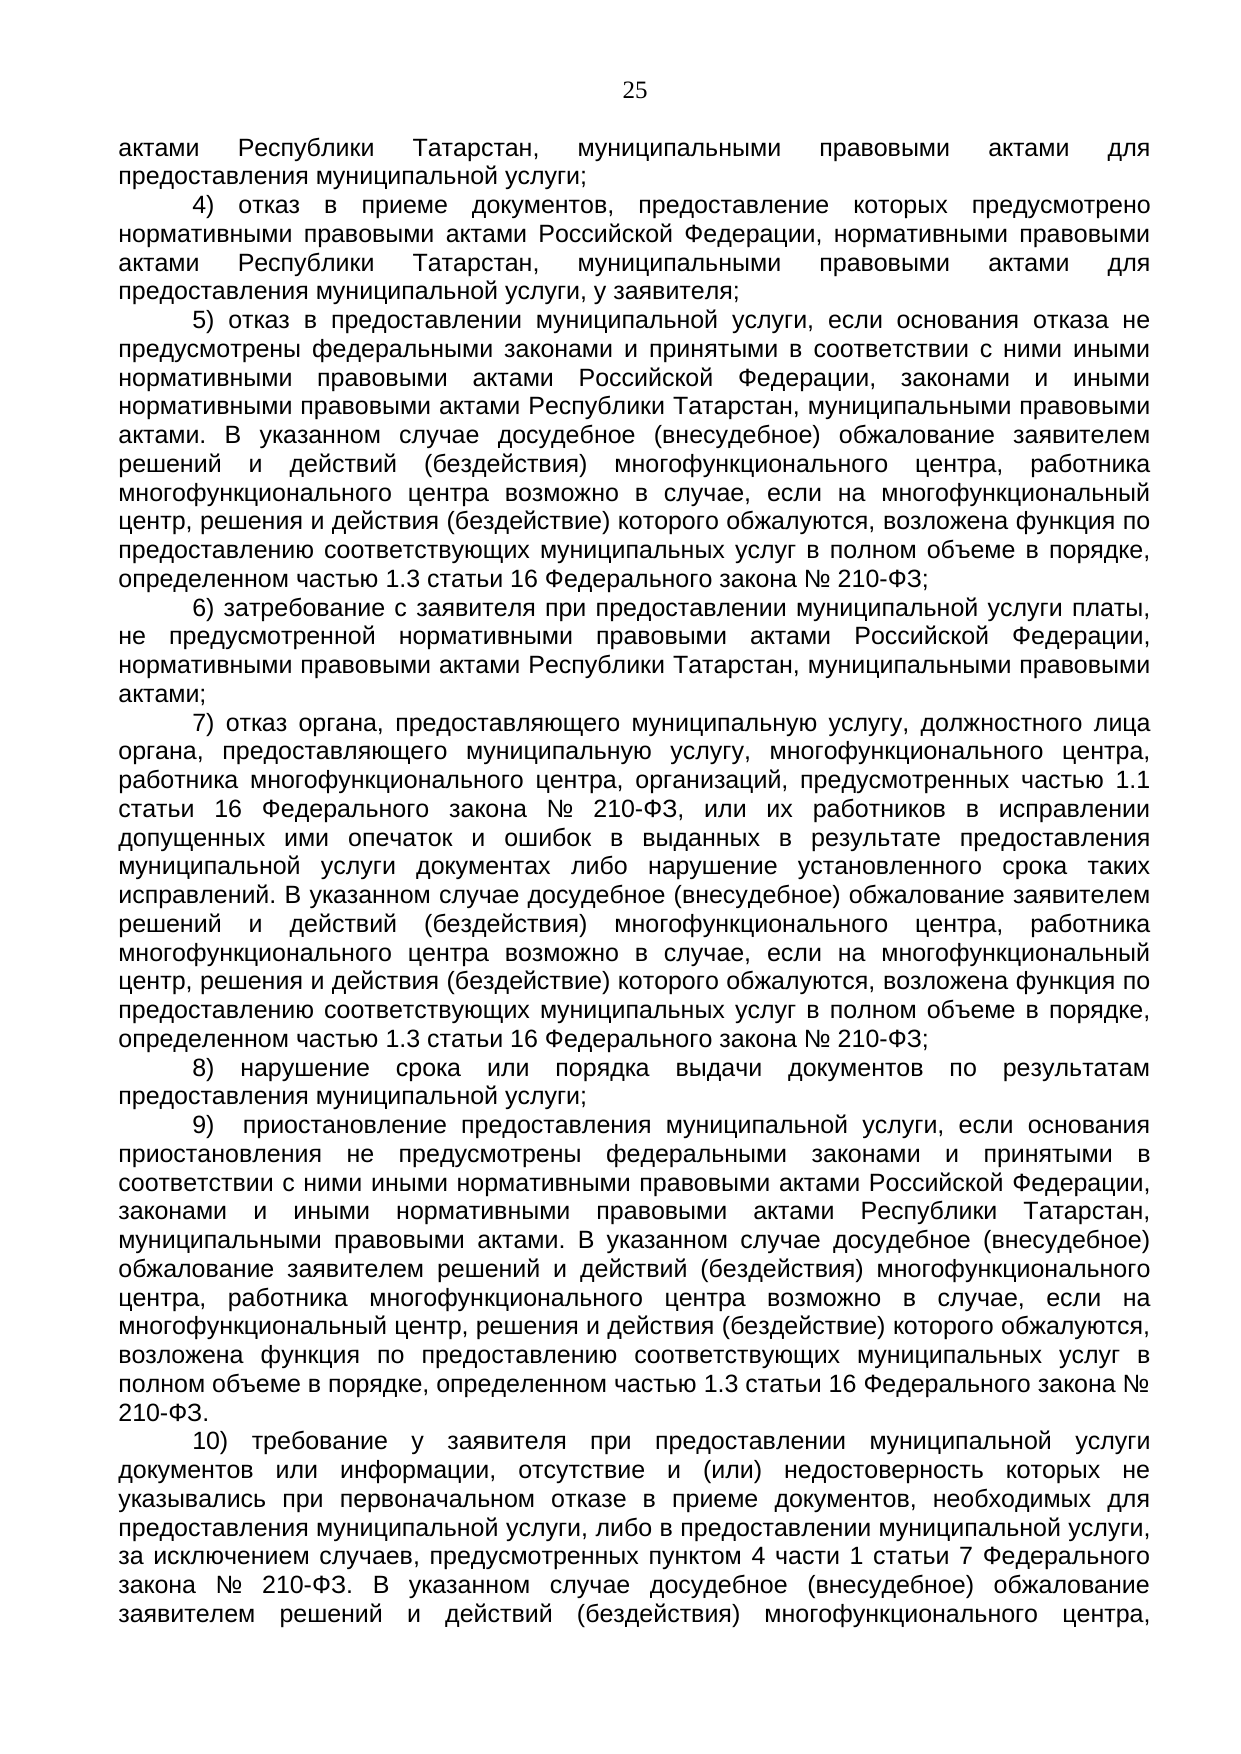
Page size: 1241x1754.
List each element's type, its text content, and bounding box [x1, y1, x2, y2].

text 6) затребование с заявителя при предоставлении муниципальной услуги платы, не предусмотренной нормативными правовыми актами Российской Федерации, нормативными правовыми актами Республики Татарстан, муниципальными правовыми актами; [118, 592, 1152, 707]
text 4) отказ в приеме документов, предоставление которых предусмотрено нормативными правовыми актами Российской Федерации, нормативными правовыми актами Республики Татарстан, муниципальными правовыми актами для предоставления муниципальной услуги, у заявителя; [118, 190, 1152, 305]
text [118, 1426, 1152, 1627]
text 9) приостановление предоставления муниципальной услуги, если основания приостановления не предусмотрены федеральными законами и принятыми в соответствии с ними иными нормативными правовыми актами Российской Федерации, законами и иными нормативными правовыми актами Республики Татарстан, муниципальными правовыми актами. В указанном случае досудебное (внесудебное) обжалование заявителем решений и действий (бездействия) многофункционального центра, работника многофункционального центра возможно в случае, если на многофункциональный центр, решения и действия (бездействие) которого обжалуются, возложена функция по предоставлению соответствующих муниципальных услуг в полном объеме в порядке, определенном частью 1.3 статьи 16 Федерального закона № 210-ФЗ. [118, 1110, 1152, 1426]
text 5) отказ в предоставлении муниципальной услуги, если основания отказа не предусмотрены федеральными законами и принятыми в соответствии с ними иными нормативными правовыми актами Российской Федерации, законами и иными нормативными правовыми актами Республики Татарстан, муниципальными правовыми актами. В указанном случае досудебное (внесудебное) обжалование заявителем решений и действий (бездействия) многофункционального центра, работника многофункционального центра возможно в случае, если на многофункциональный центр, решения и действия (бездействие) которого обжалуются, возложена функция по предоставлению соответствующих муниципальных услуг в полном объеме в порядке, определенном частью 1.3 статьи 16 Федерального закона № 210-ФЗ; [118, 305, 1152, 592]
text 8) нарушение срока или порядка выдачи документов по результатам предоставления муниципальной услуги; [118, 1052, 1152, 1110]
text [118, 132, 1152, 190]
text 7) отказ органа, предоставляющего муниципальную услугу, должностного лица органа, предоставляющего муниципальную услугу, многофункционального центра, работника многофункционального центра, организаций, предусмотренных частью 1.1 статьи 16 Федерального закона № 210-ФЗ, или их работников в исправлении допущенных ими опечаток и ошибок в выданных в результате предоставления муниципальной услуги документах либо нарушение установленного срока таких исправлений. В указанном случае досудебное (внесудебное) обжалование заявителем решений и действий (бездействия) многофункционального центра, работника многофункционального центра возможно в случае, если на многофункциональный центр, решения и действия (бездействие) которого обжалуются, возложена функция по предоставлению соответствующих муниципальных услуг в полном объеме в порядке, определенном частью 1.3 статьи 16 Федерального закона № 210-ФЗ; [118, 707, 1152, 1052]
